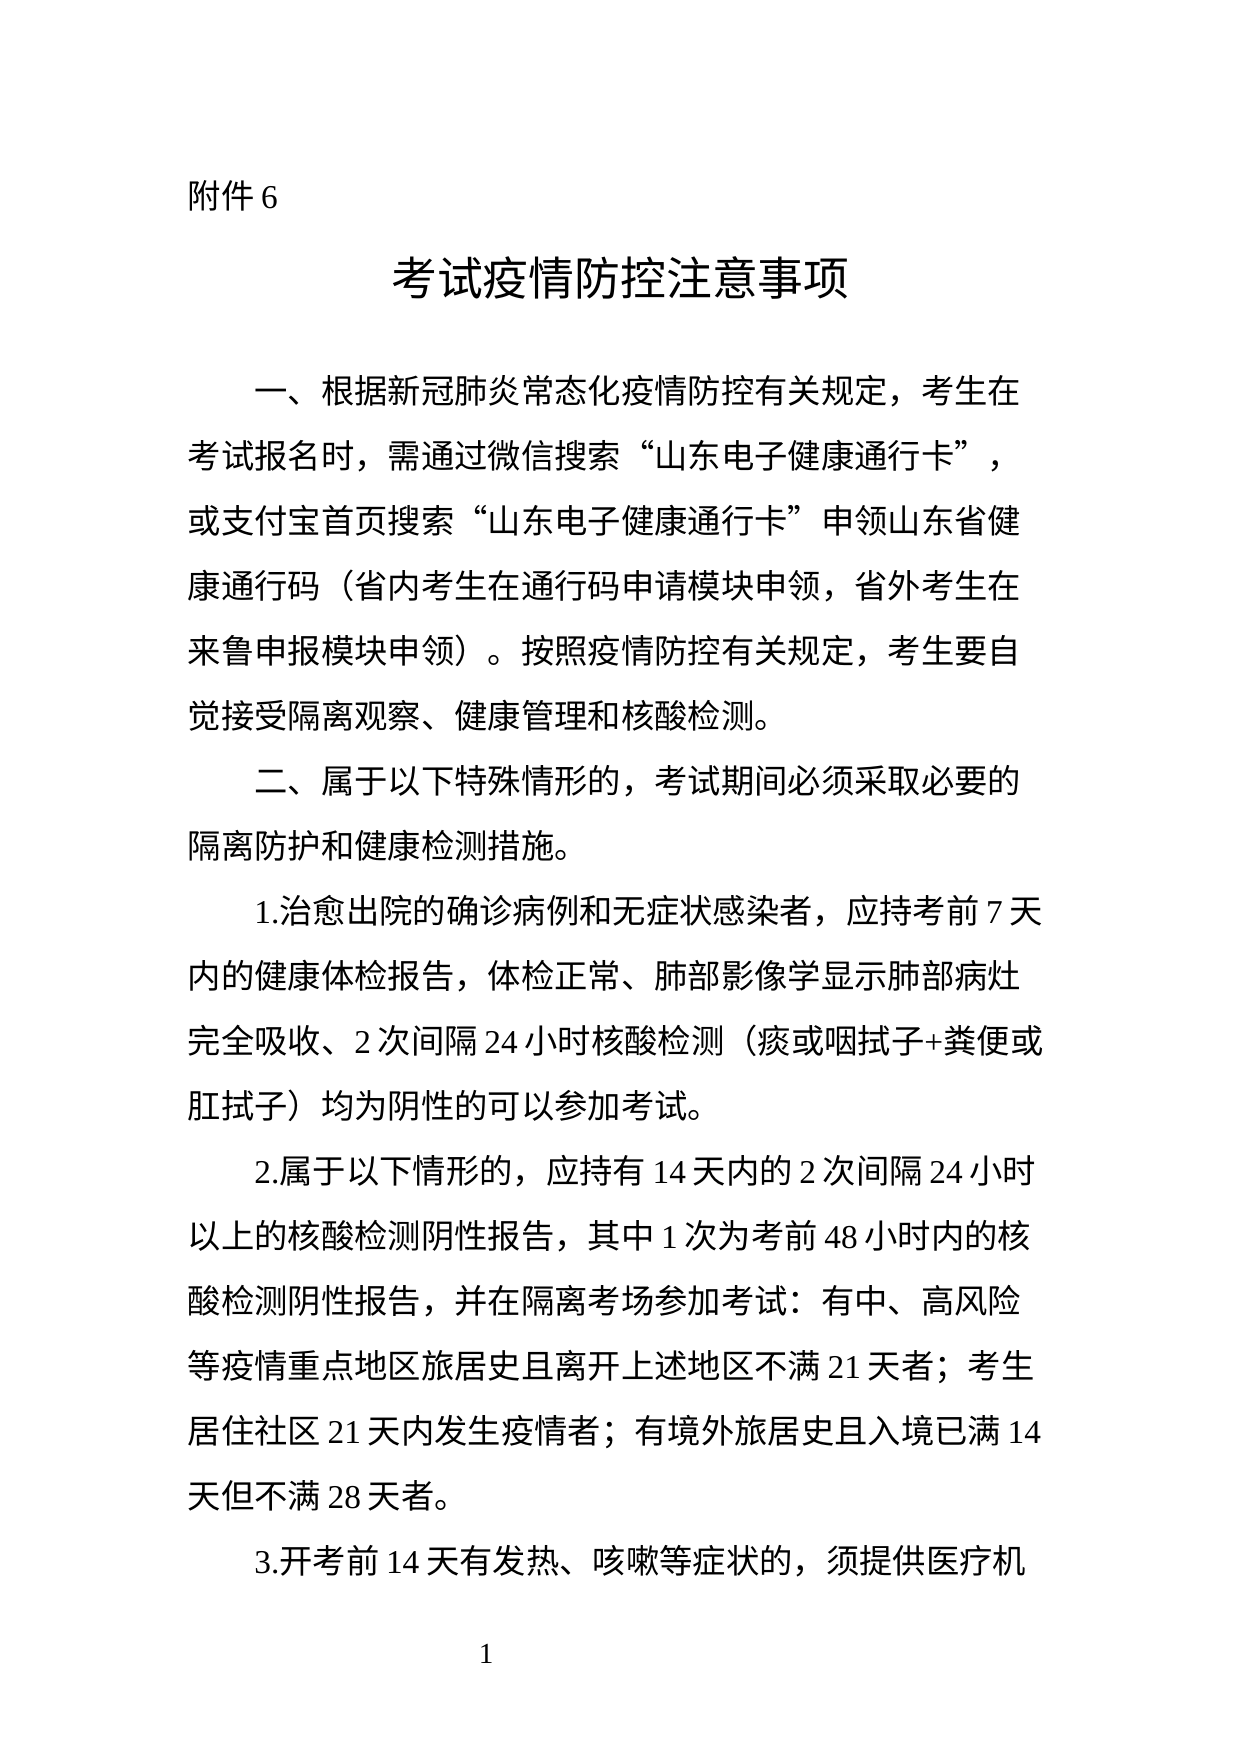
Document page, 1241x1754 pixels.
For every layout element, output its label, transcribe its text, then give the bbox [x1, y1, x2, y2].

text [187, 1527, 1053, 1592]
text 附件6 [187, 162, 1053, 227]
text 考试疫情防控注意事项 [187, 227, 1053, 357]
text 2.属于以下情形的，应持有14天内的2次间隔24小时以上的核酸检测阴性报告，其中1次为考前48小时内的核酸检测阴性报告，并在隔离考场参加考试：有中、高风险等疫情重点地区旅居史且离开上述地区不满21天者；考生居住社区21天内发生疫情者；有境外旅居史且入境已满14天但不满28天者。 [187, 1137, 1053, 1527]
text 1.治愈出院的确诊病例和无症状感染者，应持考前7天内的健康体检报告，体检正常、肺部影像学显示肺部病灶完全吸收、2次间隔24小时核酸检测（痰或咽拭子+粪便或肛拭子）均为阴性的可以参加考试。 [187, 877, 1053, 1137]
text 二、属于以下特殊情形的，考试期间必须采取必要的隔离防护和健康检测措施。 [187, 747, 1053, 877]
text 一、根据新冠肺炎常态化疫情防控有关规定，考生在考试报名时，需通过微信搜索“山东电子健康通行卡”，或支付宝首页搜索“山东电子健康通行卡”申领山东省健康通行码（省内考生在通行码申请模块申领，省外考生在来鲁申报模块申领）。按照疫情防控有关规定，考生要自觉接受隔离观察、健康管理和核酸检测。 [187, 357, 1053, 747]
